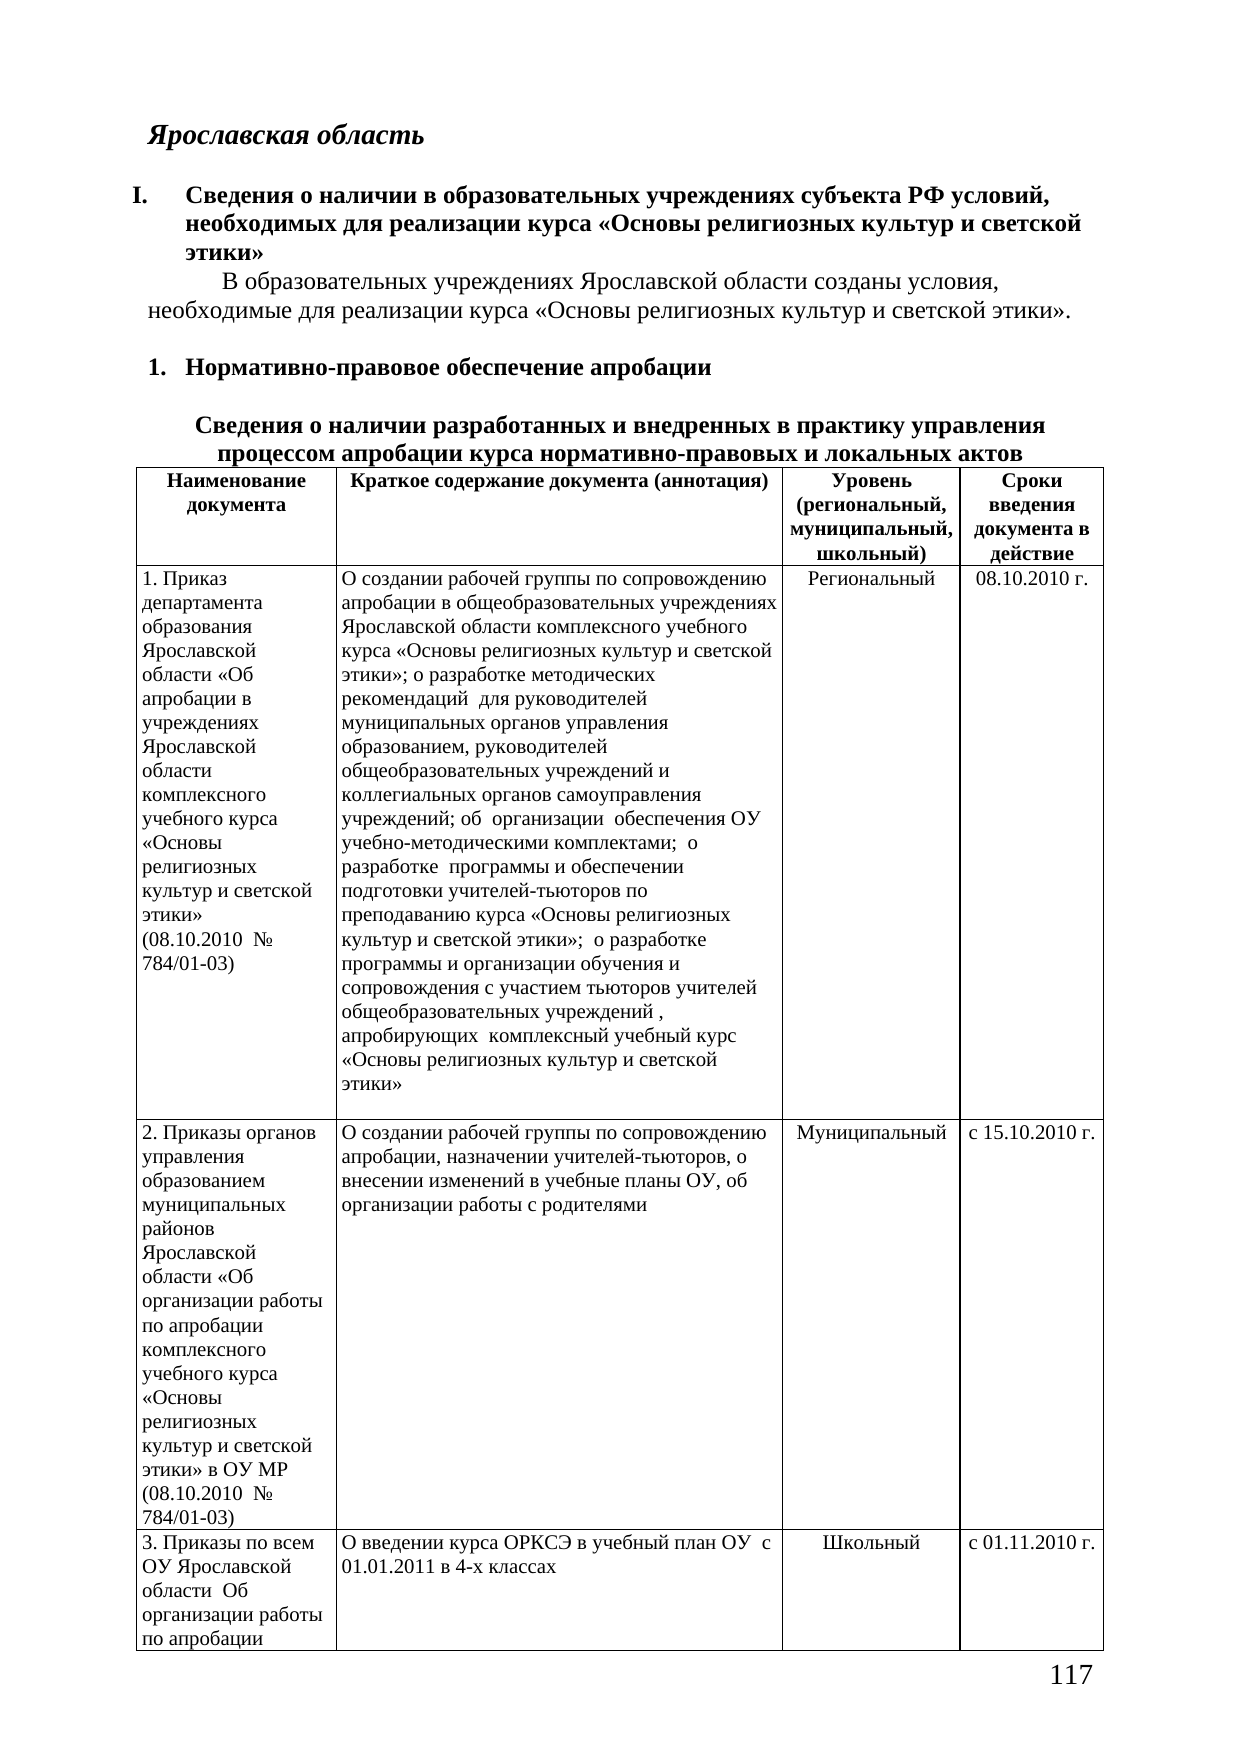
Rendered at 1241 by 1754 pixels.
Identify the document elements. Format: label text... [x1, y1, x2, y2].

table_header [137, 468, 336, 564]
text Сведения о наличии разработанных и внедренных в практику управления процессом апробации курса нормативно-правовых и локальных актов [148, 410, 1093, 467]
text В образовательных учреждениях Ярославской области созданы условия, необходимые для реализации курса «Основы религиозных культур и светской этики». [148, 266, 1093, 323]
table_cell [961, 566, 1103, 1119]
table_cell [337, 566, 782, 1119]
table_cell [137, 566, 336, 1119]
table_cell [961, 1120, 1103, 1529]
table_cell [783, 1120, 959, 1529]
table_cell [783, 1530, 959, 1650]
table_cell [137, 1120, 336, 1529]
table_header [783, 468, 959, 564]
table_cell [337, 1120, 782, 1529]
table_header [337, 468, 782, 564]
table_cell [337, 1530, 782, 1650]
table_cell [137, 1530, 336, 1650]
list Сведения о наличии в образовательных учреждениях субъекта РФ условий, необходимых для реализации курса «Основы религиозных культур и светской этики» [148, 180, 1093, 266]
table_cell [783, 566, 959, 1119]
subtitle Ярославская область [148, 117, 1093, 151]
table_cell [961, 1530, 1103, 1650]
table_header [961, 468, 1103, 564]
list Нормативно-правовое обеспечение апробации [148, 352, 1093, 381]
